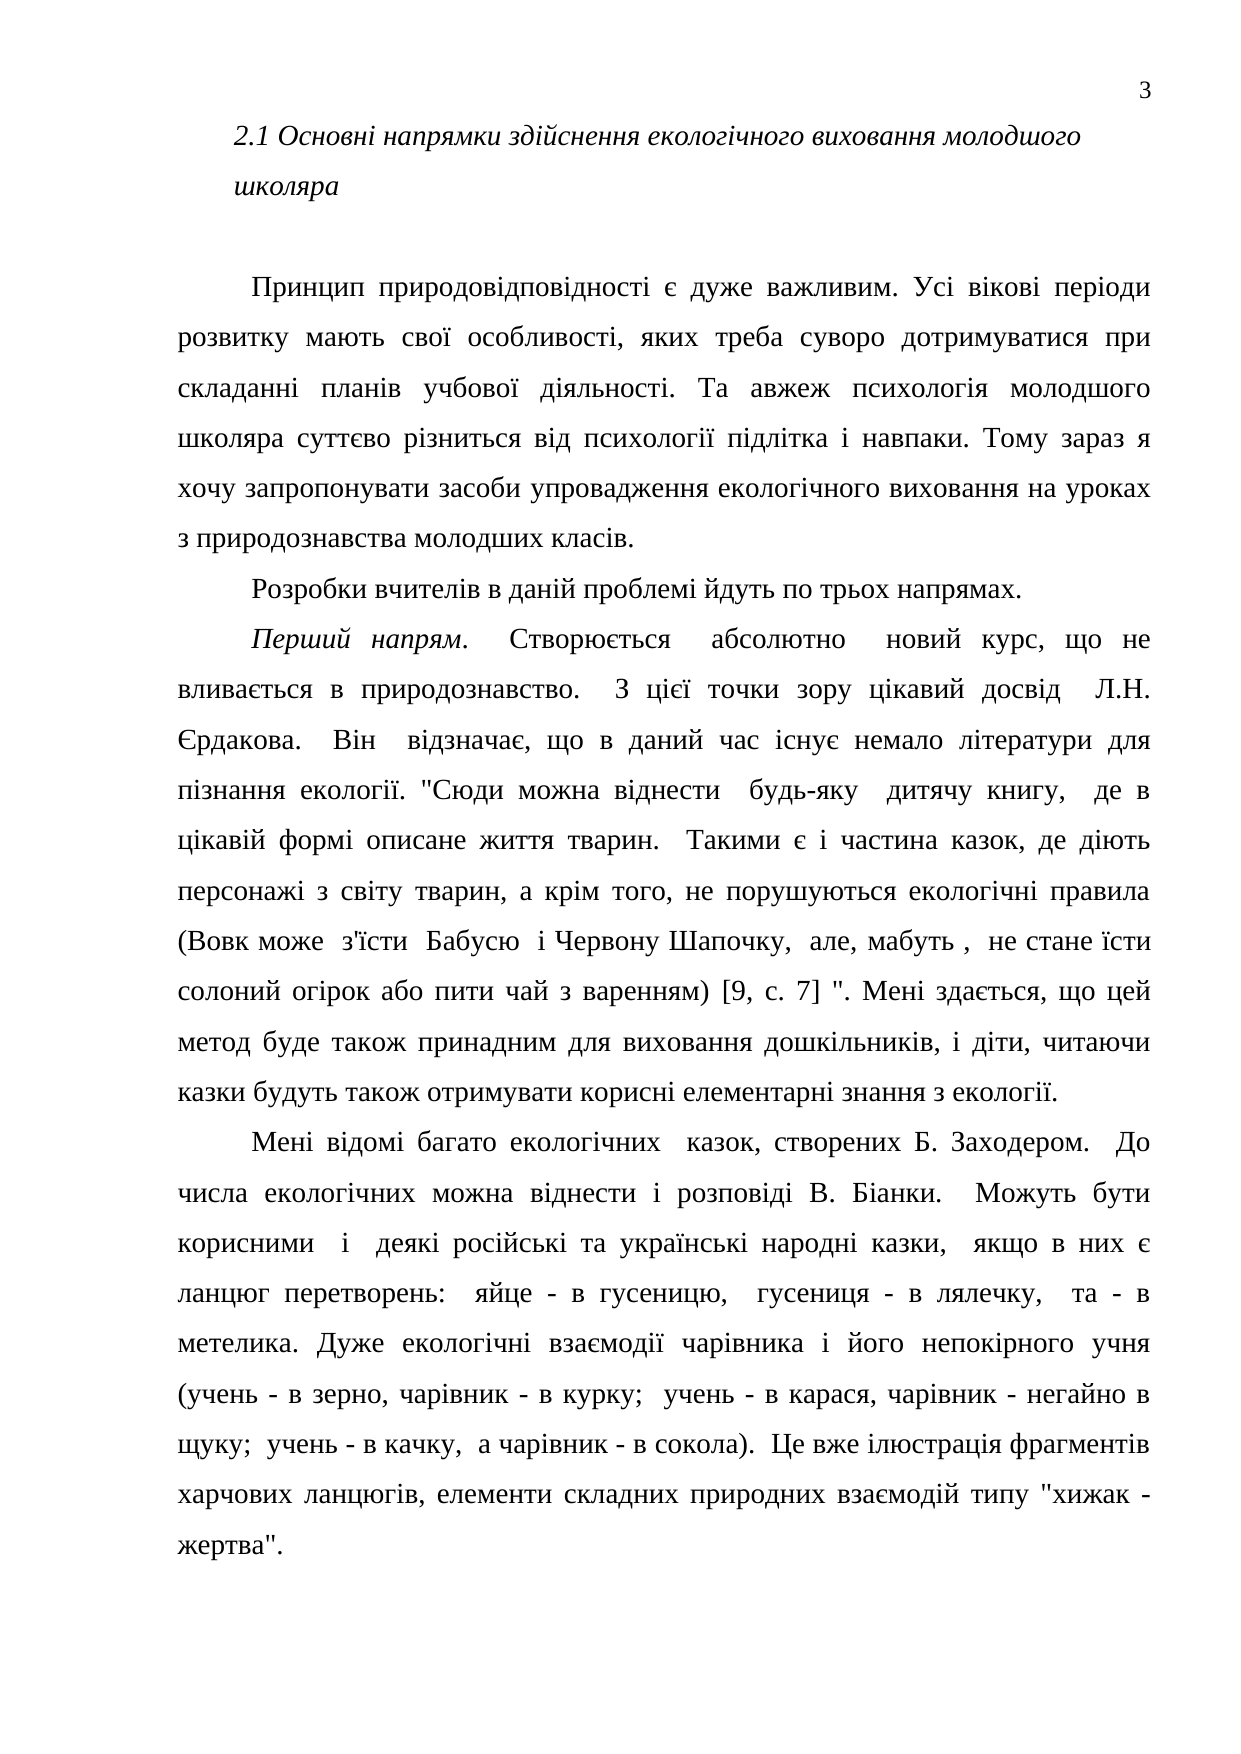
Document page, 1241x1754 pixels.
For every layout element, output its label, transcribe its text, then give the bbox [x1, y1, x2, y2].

text Принцип природовідповідності є дуже важливим. Усі вікові періоди розвитку мають свої особливості, яких треба суворо дотримуватися при складанні планів учбової діяльності. Та авжеж психологія молодшого школяра суттєво різниться від психології підлітка і навпаки. Тому зараз я хочу запропонувати засоби упровадження екологічного виховання на уроках з природознавства молодших класів. [177, 269, 1152, 554]
text 2.1 Основні напрямки здійснення екологічного виховання молодшого школяра [233, 118, 1152, 202]
text Розробки вчителів в даній проблемі йдуть по трьох напрямах. [177, 571, 1152, 604]
text Мені відомі багато екологічних казок, створених Б. Заходером. До числа екологічних можна віднести і розповіді В. Біанки. Можуть бути корисними і деякі російські та українські народні казки, якщо в них є ланцюг перетворень: яйце - в гусеницю, гусениця - в лялечку, та - в метелика. Дуже екологічні взаємодії чарівника і його непокірного учня (учень - в зерно, чарівник - в курку; учень - в карася, чарівник - негайно в щуку; учень - в качку, а чарівник - в сокола). Це вже ілюстрація фрагментів харчових ланцюгів, елементи складних природних взаємодій типу "хижак - жертва". [177, 1124, 1152, 1560]
text Перший напрям. Створюється абсолютно новий курс, що не вливається в природознавство. З цієї точки зору цікавий досвід Л.Н. Єрдакова. Він відзначає, що в даний час існує немало літератури для пізнання екології. "Сюди можна віднести будь-яку дитячу книгу, де в цікавій формі описане життя тварин. Такими є і частина казок, де діють персонажі з світу тварин, а крім того, не порушуються екологічні правила (Вовк може з'їсти Бабусю і Червону Шапочку, але, мабуть , не стане їсти солоний огірок або пити чай з варенням) [9, c. 7] ". Мені здається, що цей метод буде також принадним для виховання дошкільників, і діти, читаючи казки будуть також отримувати корисні елементарні знання з екології. [177, 621, 1152, 1108]
